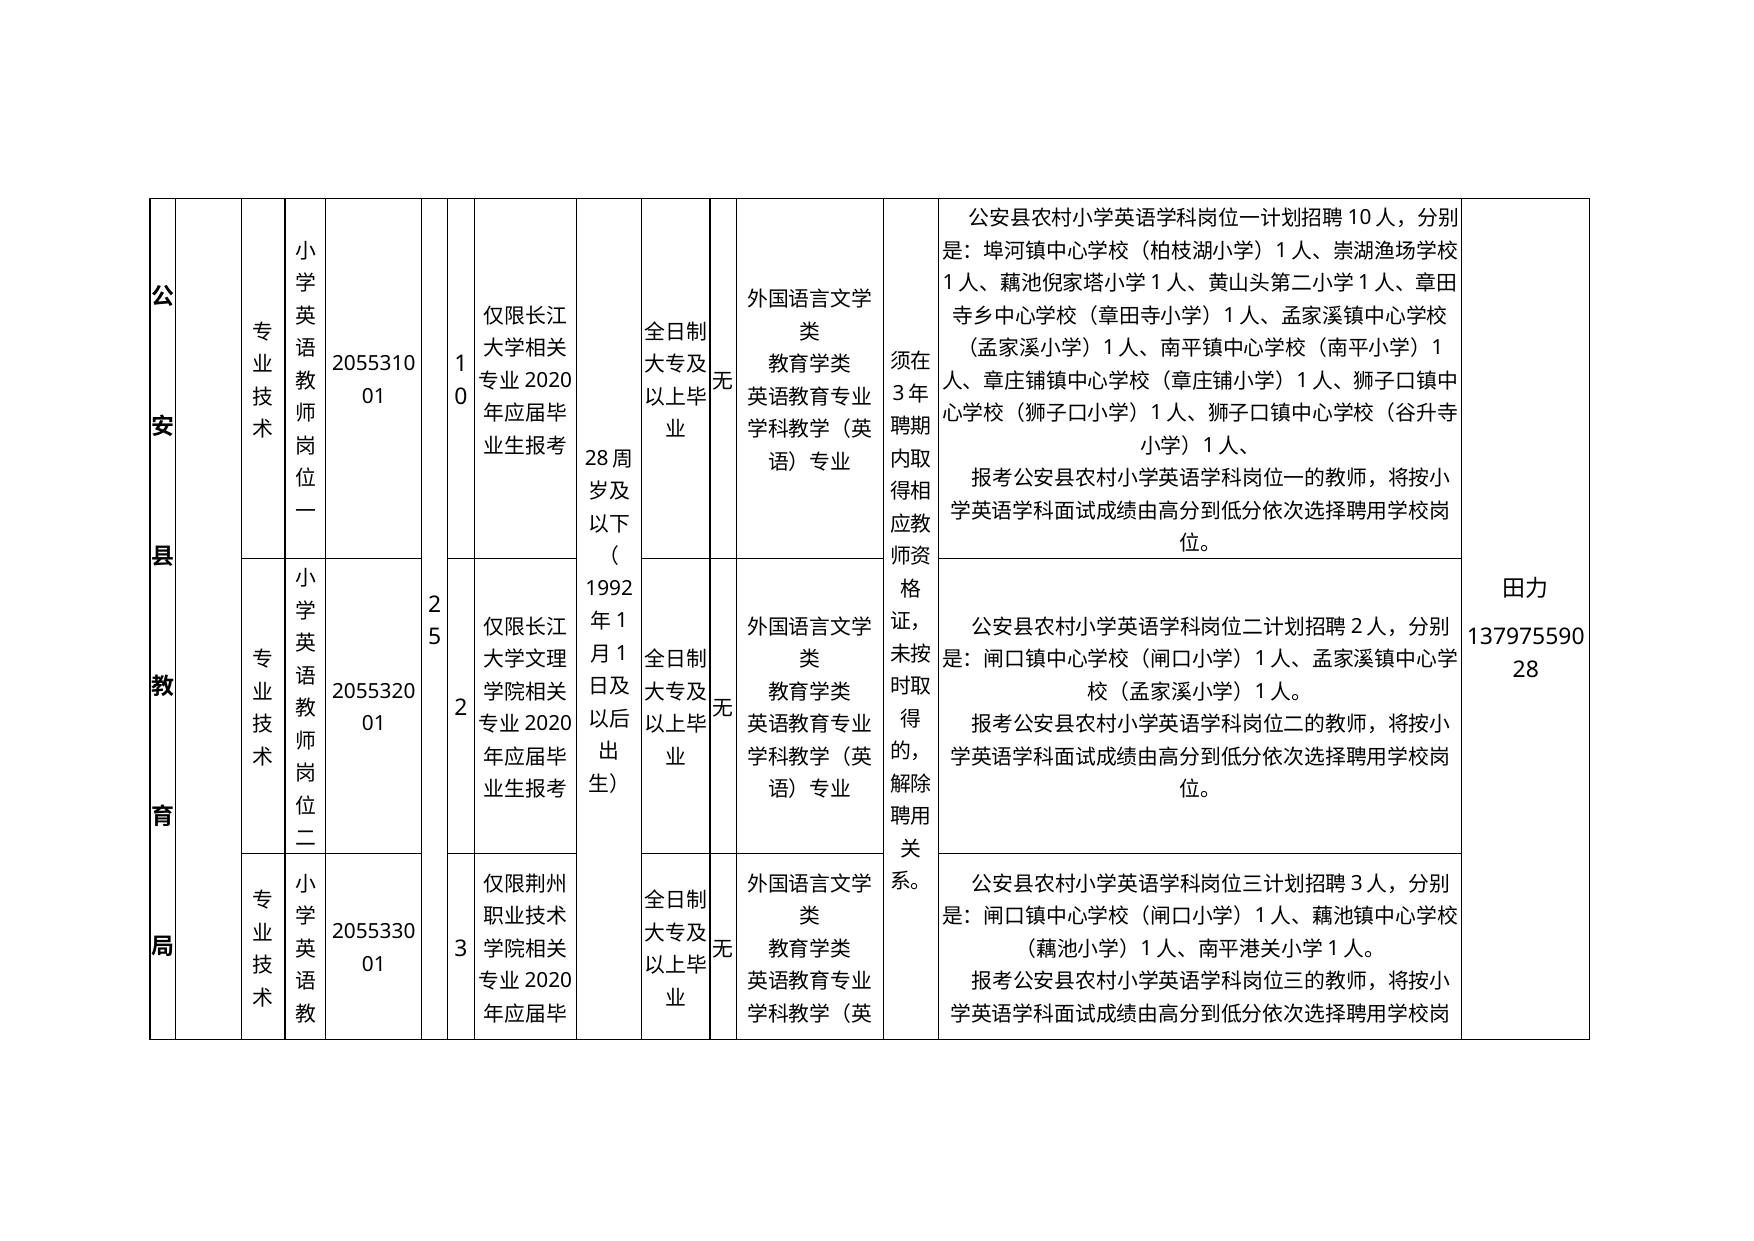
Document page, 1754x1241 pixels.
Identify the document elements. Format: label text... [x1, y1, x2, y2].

table_cell 2 [448, 559, 474, 853]
table_cell 205532001 [326, 559, 421, 853]
table_cell 无 [711, 199, 736, 558]
table_cell 外国语言文学类 教育学类 英语教育专业 学科教学（英语）专业 [737, 199, 883, 558]
table_cell 28周岁及以下（1992年1月1日及以后出生） [577, 199, 641, 1039]
table_cell 外国语言文学类 教育学类 英语教育专业 学科教学（英语）专业 [737, 559, 883, 853]
table_cell 无 [711, 854, 736, 1039]
table_cell 25 [422, 199, 447, 1039]
table_cell 10 [448, 199, 474, 558]
table_cell 公安县农村小学英语学科岗位二计划招聘2人，分别是：闸口镇中心学校（闸口小学）1人、孟家溪镇中心学校（孟家溪小学）1人。 报考公安县农村小学英语学科岗位二的教师，将按小学英语学科面试成绩由高分到低分依次选择聘用学校岗位。 [939, 559, 1461, 853]
table_cell 专业技术 [242, 559, 284, 853]
table_cell 3 [448, 854, 474, 1039]
table_cell 无 [711, 559, 736, 853]
table_cell 公 安 县 教 育 局 [151, 199, 175, 1039]
table_cell 全日制大专及以上毕业 [642, 854, 709, 1039]
table_cell 全日制大专及以上毕业 [642, 199, 709, 558]
table_cell 专业技术 [242, 854, 284, 1039]
table_cell 专业技术 [242, 199, 284, 558]
table_cell 205531001 [326, 199, 421, 558]
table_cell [737, 854, 883, 1039]
table_cell 公安县农村小学英语学科岗位一计划招聘10人，分别是：埠河镇中心学校（柏枝湖小学）1人、崇湖渔场学校1人、藕池倪家塔小学1人、黄山头第二小学1人、章田寺乡中心学校（章田寺小学）1人、孟家溪镇中心学校（孟家溪小学）1人、南平镇中心学校（南平小学）1人、章庄铺镇中心学校（章庄铺小学）1人、狮子口镇中心学校（狮子口小学）1人、狮子口镇中心学校（谷升寺小学）1人、 报考公安县农村小学英语学科岗位一的教师，将按小学英语学科面试成绩由高分到低分依次选择聘用学校岗位。 [939, 199, 1461, 558]
table_cell 小学英语教师岗位三 [286, 854, 325, 1039]
table_cell 仅限长江大学相关专业2020年应届毕业生报考 [475, 199, 576, 558]
table_cell 小学英语教师岗位一 [286, 199, 325, 558]
table_cell 全日制大专及以上毕业 [642, 559, 709, 853]
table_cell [475, 854, 576, 1039]
table_cell 仅限长江大学文理学院相关专业2020年应届毕业生报考 [475, 559, 576, 853]
table_cell 田力 13797559028 [1462, 199, 1589, 1039]
table_cell 205533001 [326, 854, 421, 1039]
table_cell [939, 854, 1461, 1039]
table_cell 须在3年聘期内取得相应教师资格证，未按时取得的，解除聘用关系。 [884, 199, 938, 1039]
table_cell 小学英语教师岗位二 [286, 559, 325, 853]
